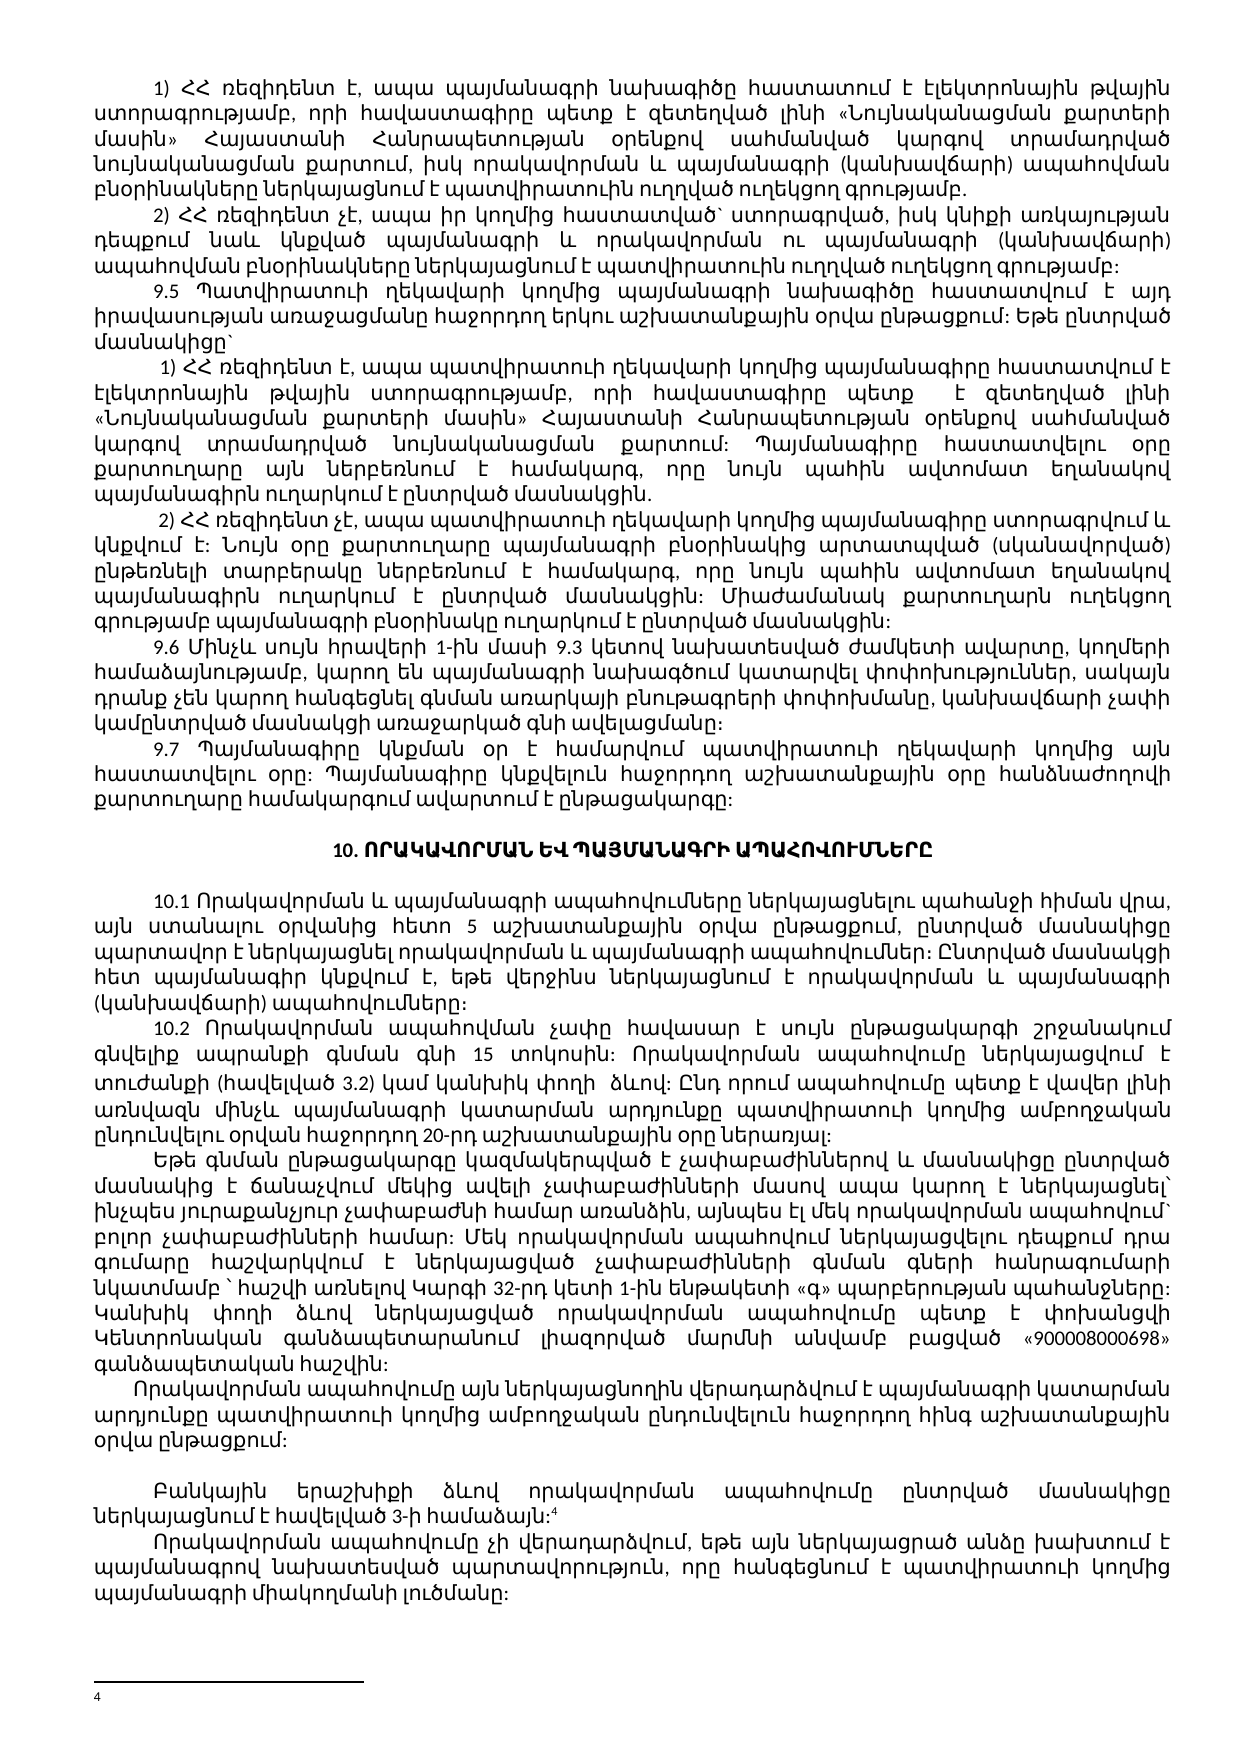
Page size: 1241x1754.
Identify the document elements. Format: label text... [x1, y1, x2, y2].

text Որակավորման ապահովումը չի վերադարձվում, եթե այն ներկայացրած անձը խախտում է պայմանագրով նախատեսված պարտավորություն, որը հանգեցնում է պատվիրատուի կողմից պայմանագրի միակողմանի լուծմանը: [94, 1529, 1171, 1605]
text 9.5 Պատվիրատուի ղեկավարի կողմից պայմանագրի նախագիծը հաստատվում է այդ իրավասության առաջացմանը հաջորդող երկու աշխատանքային օրվա ընթացքում: Եթե ընտրված մասնակիցը` [94, 278, 1171, 354]
text 10.1 Որակավորման և պայմանագրի ապահովումները ներկայացնելու պահանջի հիման վրա, այն ստանալու օրվանից հետո 5 աշխատանքային օրվա ընթացքում, ընտրված մասնակիցը պարտավոր է ներկայացնել որակավորման և պայմանագրի ապահովումներ։ Ընտրված մասնակցի հետ պայմանագիր կնքվում է, եթե վերջինս ներկայացնում է որակավորման և պայմանագրի (կանխավճարի) ապահովումները։ [94, 888, 1171, 1015]
text 1) ՀՀ ռեզիդենտ է, ապա պայմանագրի նախագիծը հաստատում է էլեկտրոնային թվային ստորագրությամբ, որի հավաստագիրը պետք է զետեղված լինի «Նույնականացման քարտերի մասին» Հայաստանի Հանրապետության օրենքով սահմանված կարգով տրամադրված նույնականացման քարտում, իսկ որակավորման և պայմանագրի (կանխավճարի) ապահովման բնօրինակները ներկայացնում է պատվիրատուին ուղղված ուղեկցող գրությամբ. [94, 75, 1171, 202]
text 10. ՈՐԱԿԱՎՈՐՄԱՆ ԵՎ ՊԱՅՄԱՆԱԳՐԻ ԱՊԱՀՈՎՈՒՄՆԵՐԸ [94, 837, 1171, 863]
text 1) ՀՀ ռեզիդենտ է, ապա պատվիրատուի ղեկավարի կողմից պայմանագիրը հաստատվում է էլեկտրոնային թվային ստորագրությամբ, որի հավաստագիրը պետք է զետեղված լինի «Նույնականացման քարտերի մասին» Հայաստանի Հանրապետության օրենքով սահմանված կարգով տրամադրված նույնականացման քարտում: Պայմանագիրը հաստատվելու օրը քարտուղարը այն ներբեռնում է համակարգ, որը նույն պահին ավտոմատ եղանակով պայմանագիրն ուղարկում է ընտրված մասնակցին. [94, 354, 1171, 507]
text Բանկային երաշխիքի ձևով որակավորման ապահովումը ընտրված մասնակիցը ներկայացնում է հավելված 3-ի համաձայն: [94, 1478, 1171, 1529]
text 9.7 Պայմանագիրը կնքման օր է համարվում պատվիրատուի ղեկավարի կողմից այն հաստատվելու օրը: Պայմանագիրը կնքվելուն հաջորդող աշխատանքային օրը հանձնաժողովի քարտուղարը համակարգում ավարտում է ընթացակարգը: [94, 736, 1171, 812]
text 2) ՀՀ ռեզիդենտ չէ, ապա պատվիրատուի ղեկավարի կողմից պայմանագիրը ստորագրվում և կնքվում է: Նույն օրը քարտուղարը պայմանագրի բնօրինակից արտատպված (սկանավորված) ընթեռնելի տարբերակը ներբեռնում է համակարգ, որը նույն պահին ավտոմատ եղանակով պայմանագիրն ուղարկում է ընտրված մասնակցին: Միաժամանակ քարտուղարն ուղեկցող գրությամբ պայմանագրի բնօրինակը ուղարկում է ընտրված մասնակցին: [94, 507, 1171, 634]
text 10.2 Որակավորման ապահովման չափը հավասար է սույն ընթացակարգի շրջանակում գնվելիք ապրանքի գնման գնի 15 տոկոսին: Որակավորման ապահովումը ներկայացվում է տուժանքի (հավելված 3.2) կամ կանխիկ փողի ձևով: Ընդ որում ապահովումը պետք է վավեր լինի առնվազն մինչև պայմանագրի կատարման արդյունքը պատվիրատուի կողմից ամբողջական ընդունվելու օրվան հաջորդող 20-րդ աշխատանքային օրը ներառյալ: [94, 1015, 1171, 1148]
text 2) ՀՀ ռեզիդենտ չէ, ապա իր կողմից հաստատված` ստորագրված, իսկ կնիքի առկայության դեպքում նաև կնքված պայմանագրի և որակավորման ու պայմանագրի (կանխավճարի) ապահովման բնօրինակները ներկայացնում է պատվիրատուին ուղղված ուղեկցող գրությամբ: [94, 202, 1171, 278]
text 9.6 Մինչև սույն հրավերի 1-ին մասի 9.3 կետով նախատեսված ժամկետի ավարտը, կողմերի համաձայնությամբ, կարող են պայմանագրի նախագծում կատարվել փոփոխություններ, սակայն դրանք չեն կարող հանգեցնել գնման առարկայի բնութագրերի փոփոխմանը, կանխավճարի չափի կամընտրված մասնակցի առաջարկած գնի ավելացմանը։ [94, 634, 1171, 736]
text Որակավորման ապահովումը այն ներկայացնողին վերադարձվում է պայմանագրի կատարման արդյունքը պատվիրատուի կողմից ամբողջական ընդունվելուն հաջորդող հինգ աշխատանքային օրվա ընթացքում: [94, 1376, 1171, 1453]
text Եթե գնման ընթացակարգը կազմակերպված է չափաբաժիններով և մասնակիցը ընտրված մասնակից է ճանաչվում մեկից ավելի չափաբաժինների մասով ապա կարող է ներկայացնել՝ ինչպես յուրաքանչյուր չափաբաժնի համար առանձին, այնպես էլ մեկ որակավորման ապահովում` բոլոր չափաբաժինների համար: Մեկ որակավորման ապահովում ներկայացվելու դեպքում դրա գումարը հաշվարկվում է ներկայացված չափաբաժինների գնման գների հանրագումարի նկատմամբ ՝ հաշվի առնելով Կարգի 32-րդ կետի 1-ին ենթակետի «գ» պարբերության պահանջները: Կանխիկ փողի ձևով ներկայացված որակավորման ապահովումը պետք է փոխանցվի Կենտրոնական գանձապետարանում լիազորված մարմնի անվամբ բացված «900008000698» գանձապետական հաշվին: [94, 1148, 1171, 1376]
